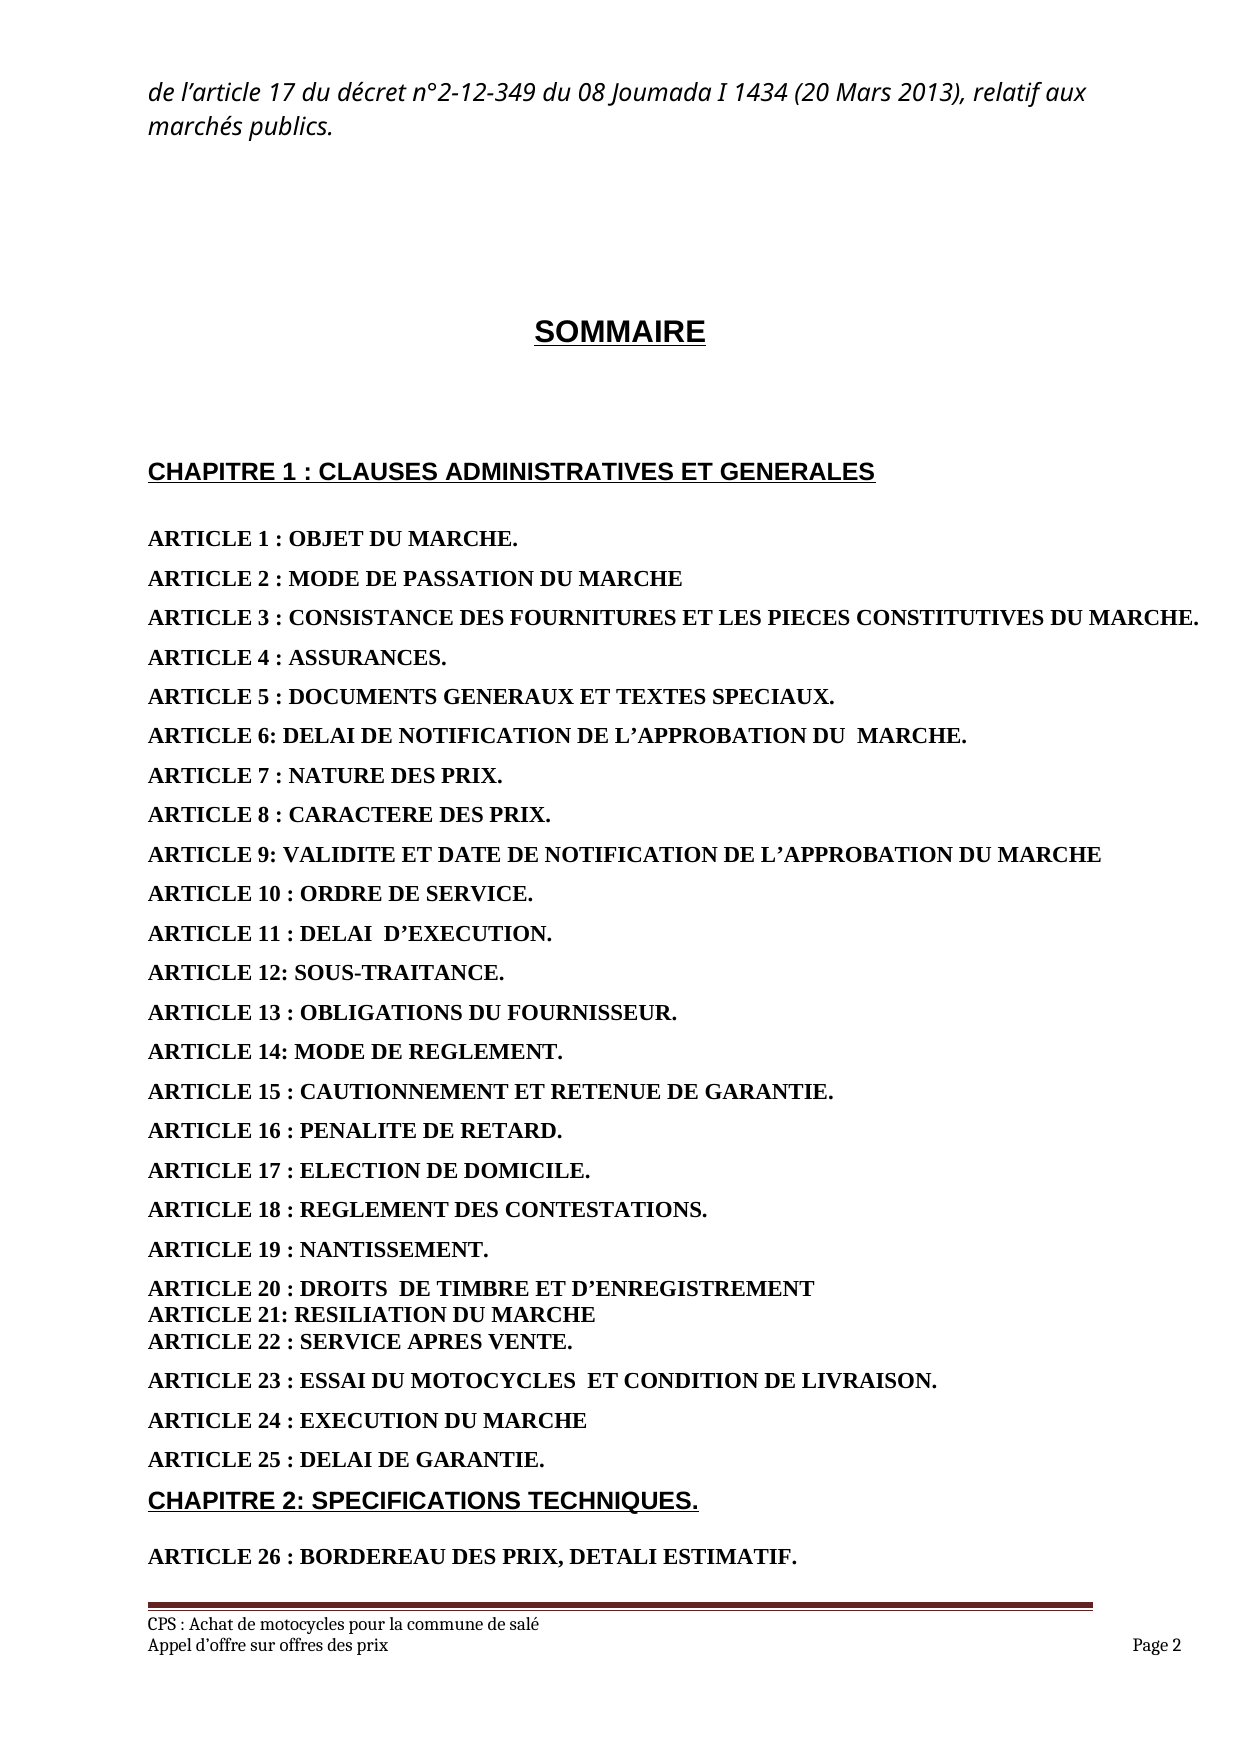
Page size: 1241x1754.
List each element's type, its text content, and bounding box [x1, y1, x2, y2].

text ARTICLE 10 : ORDRE DE SERVICE. [148, 880, 1093, 907]
text ARTICLE 21: RESILIATION DU MARCHE [148, 1302, 1166, 1328]
text ARTICLE 23 : ESSAI DU MOTOCYCLES ET CONDITION DE LIVRAISON. [148, 1367, 1093, 1394]
text ARTICLE 22 : SERVICE APRES VENTE. [148, 1328, 1093, 1354]
text ARTICLE 7 : NATURE DES PRIX. [148, 762, 1093, 788]
text CHAPITRE 2: SPECIFICATIONS TECHNIQUES. [148, 1486, 1093, 1514]
text ARTICLE 13 : OBLIGATIONS DU FOURNISSEUR. [148, 999, 1093, 1025]
text ARTICLE 6: DELAI DE NOTIFICATION DE L’APPROBATION DU MARCHE. [148, 722, 1093, 749]
text ARTICLE 19 : NANTISSEMENT. [148, 1236, 1093, 1262]
text ARTICLE 2 : MODE DE PASSATION DU MARCHE [148, 564, 1093, 591]
text ARTICLE 17 : ELECTION DE DOMICILE. [148, 1157, 1093, 1183]
text ARTICLE 4 : ASSURANCES. [148, 643, 1093, 670]
text ARTICLE 1 : OBJET DU MARCHE. [148, 525, 1093, 551]
text ARTICLE 12: SOUS-TRAITANCE. [148, 959, 1093, 986]
text ARTICLE 14: MODE DE REGLEMENT. [148, 1038, 1093, 1065]
text ARTICLE 8 : CARACTERE DES PRIX. [148, 801, 1093, 828]
text ARTICLE 24 : EXECUTION DU MARCHE [148, 1407, 1093, 1433]
text ARTICLE 9: VALIDITE ET DATE DE NOTIFICATION DE L’APPROBATION DU MARCHE [148, 841, 1122, 867]
text ARTICLE 3 : CONSISTANCE DES FOURNITURES ET LES PIECES CONSTITUTIVES DU MARCHE. [148, 604, 1211, 630]
text SOMMAIRE [148, 313, 1093, 349]
text ARTICLE 5 : DOCUMENTS GENERAUX ET TEXTES SPECIAUX. [148, 683, 1093, 709]
text ARTICLE 18 : REGLEMENT DES CONTESTATIONS. [148, 1196, 1093, 1223]
text CHAPITRE 1 : CLAUSES ADMINISTRATIVES ET GENERALES [148, 457, 1093, 486]
text ARTICLE 11 : DELAI D’EXECUTION. [148, 920, 1093, 946]
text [148, 75, 1093, 143]
text ARTICLE 16 : PENALITE DE RETARD. [148, 1117, 1093, 1144]
text ARTICLE 20 : DROITS DE TIMBRE ET D’ENREGISTREMENT [148, 1275, 1166, 1302]
text ARTICLE 26 : BORDEREAU DES PRIX, DETALI ESTIMATIF. [148, 1543, 1093, 1570]
text ARTICLE 25 : DELAI DE GARANTIE. [148, 1446, 1093, 1473]
text ARTICLE 15 : CAUTIONNEMENT ET RETENUE DE GARANTIE. [148, 1078, 1093, 1104]
